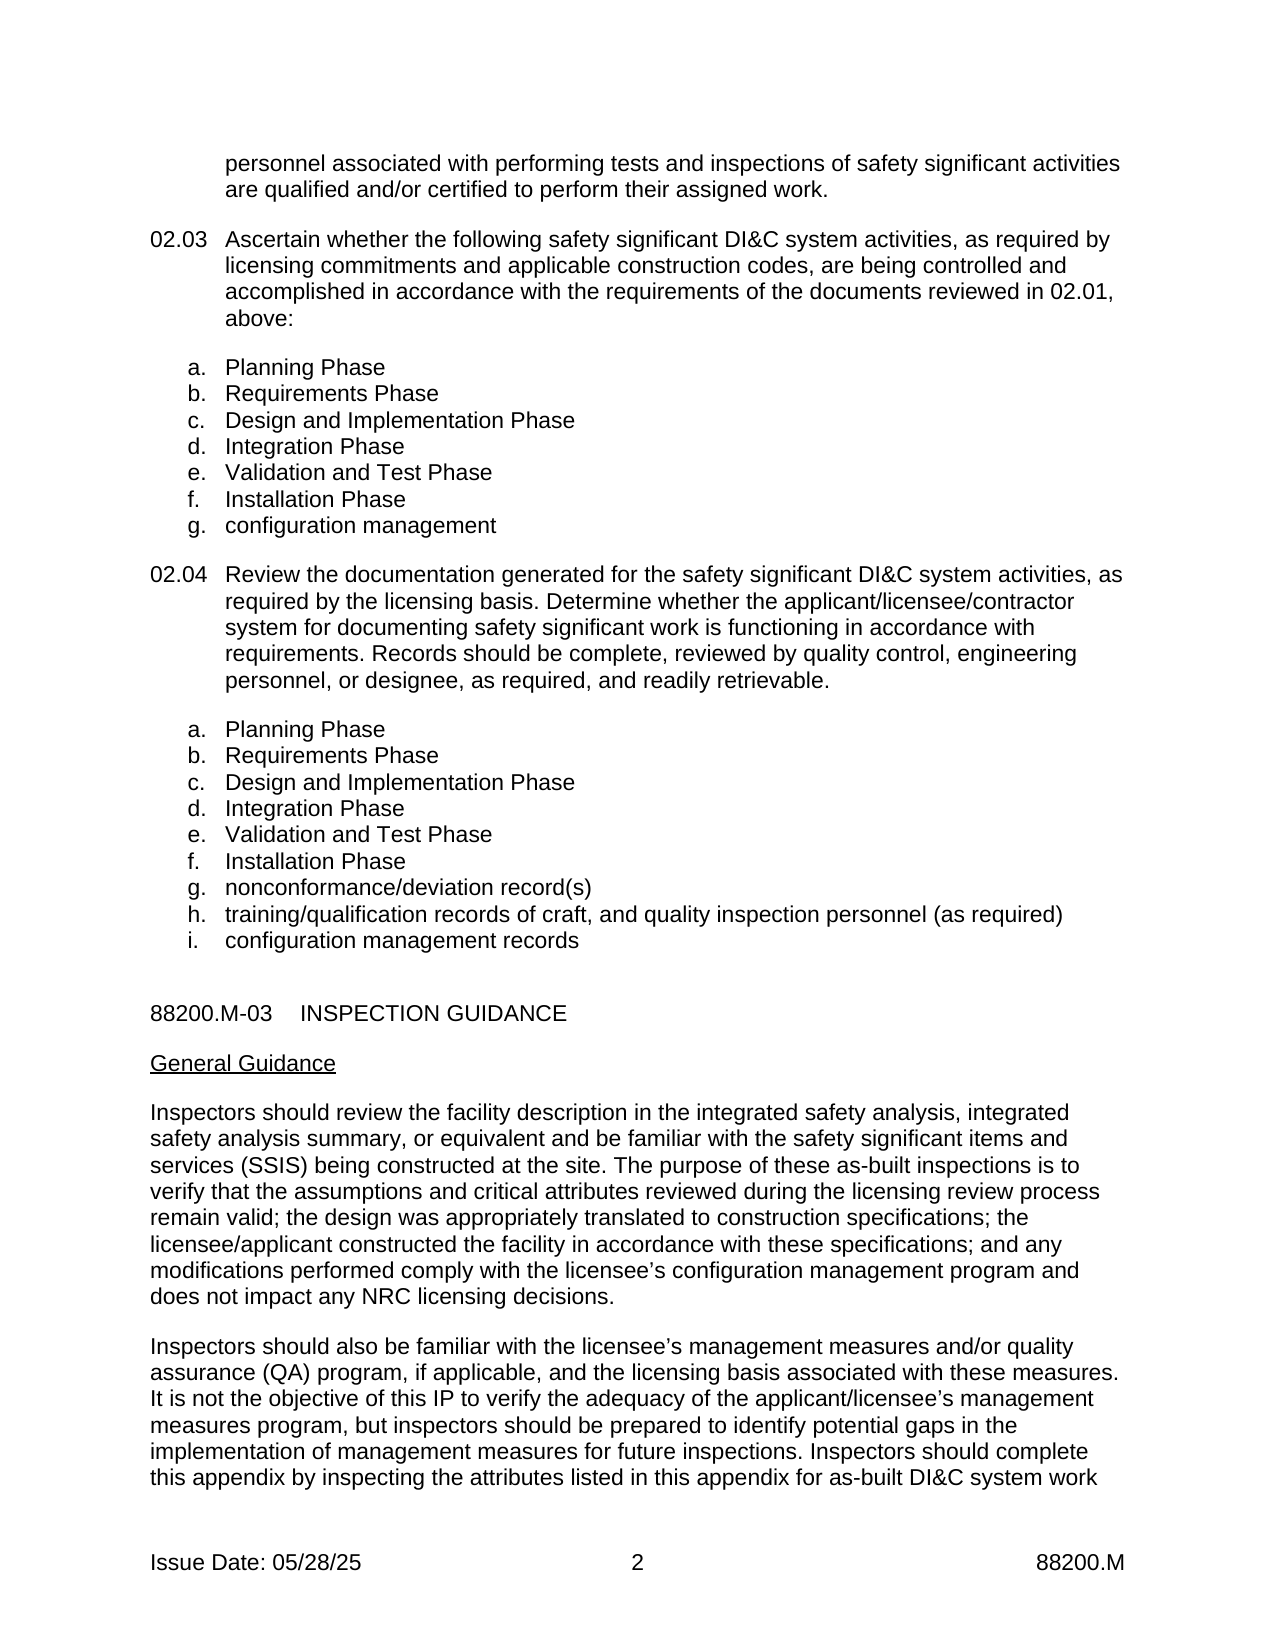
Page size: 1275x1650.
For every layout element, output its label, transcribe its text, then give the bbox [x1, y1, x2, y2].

list Requirements Phase [187, 380, 1125, 407]
list Design and Implementation Phase [187, 407, 1125, 433]
list nonconformance/deviation record(s) [187, 874, 1125, 901]
list Planning Phase [187, 716, 1125, 742]
list Design and Implementation Phase [187, 769, 1125, 795]
list training/qualification records of craft, and quality inspection personnel (as required) [187, 901, 1125, 927]
subtitle 88200.M‑03 INSPECTION GUIDANCE [150, 999, 1125, 1027]
list Installation Phase [187, 848, 1125, 874]
list Planning Phase [187, 354, 1125, 380]
text 02.03 Ascertain whether the following safety significant DI&C system activities, as required by licensing commitments and applicable construction codes, are being controlled and accomplished in accordance with the requirements of the documents reviewed in 02.01, above: [150, 226, 1125, 331]
text Inspectors should review the facility description in the integrated safety analysis, integrated safety analysis summary, or equivalent and be familiar with the safety significant items and services (SSIS) being constructed at the site. The purpose of these as-built inspections is to verify that the assumptions and critical attributes reviewed during the licensing review process remain valid; the design was appropriately translated to construction specifications; the licensee/applicant constructed the facility in accordance with these specifications; and any modifications performed comply with the licensee’s configuration management program and does not impact any NRC licensing decisions. [150, 1099, 1125, 1310]
text General Guidance [150, 1049, 1125, 1076]
list configuration management records [187, 927, 1125, 953]
list Validation and Test Phase [187, 459, 1125, 486]
list Integration Phase [187, 433, 1125, 459]
list Installation Phase [187, 486, 1125, 512]
list Integration Phase [187, 795, 1125, 821]
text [150, 150, 1125, 203]
list Requirements Phase [187, 742, 1125, 769]
text 02.04 Review the documentation generated for the safety significant DI&C system activities, as required by the licensing basis. Determine whether the applicant/licensee/contractor system for documenting safety significant work is functioning in accordance with requirements. Records should be complete, reviewed by quality control, engineering personnel, or designee, as required, and readily retrievable. [150, 561, 1125, 693]
list Validation and Test Phase [187, 821, 1125, 848]
list configuration management [187, 512, 1125, 538]
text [150, 1333, 1125, 1491]
